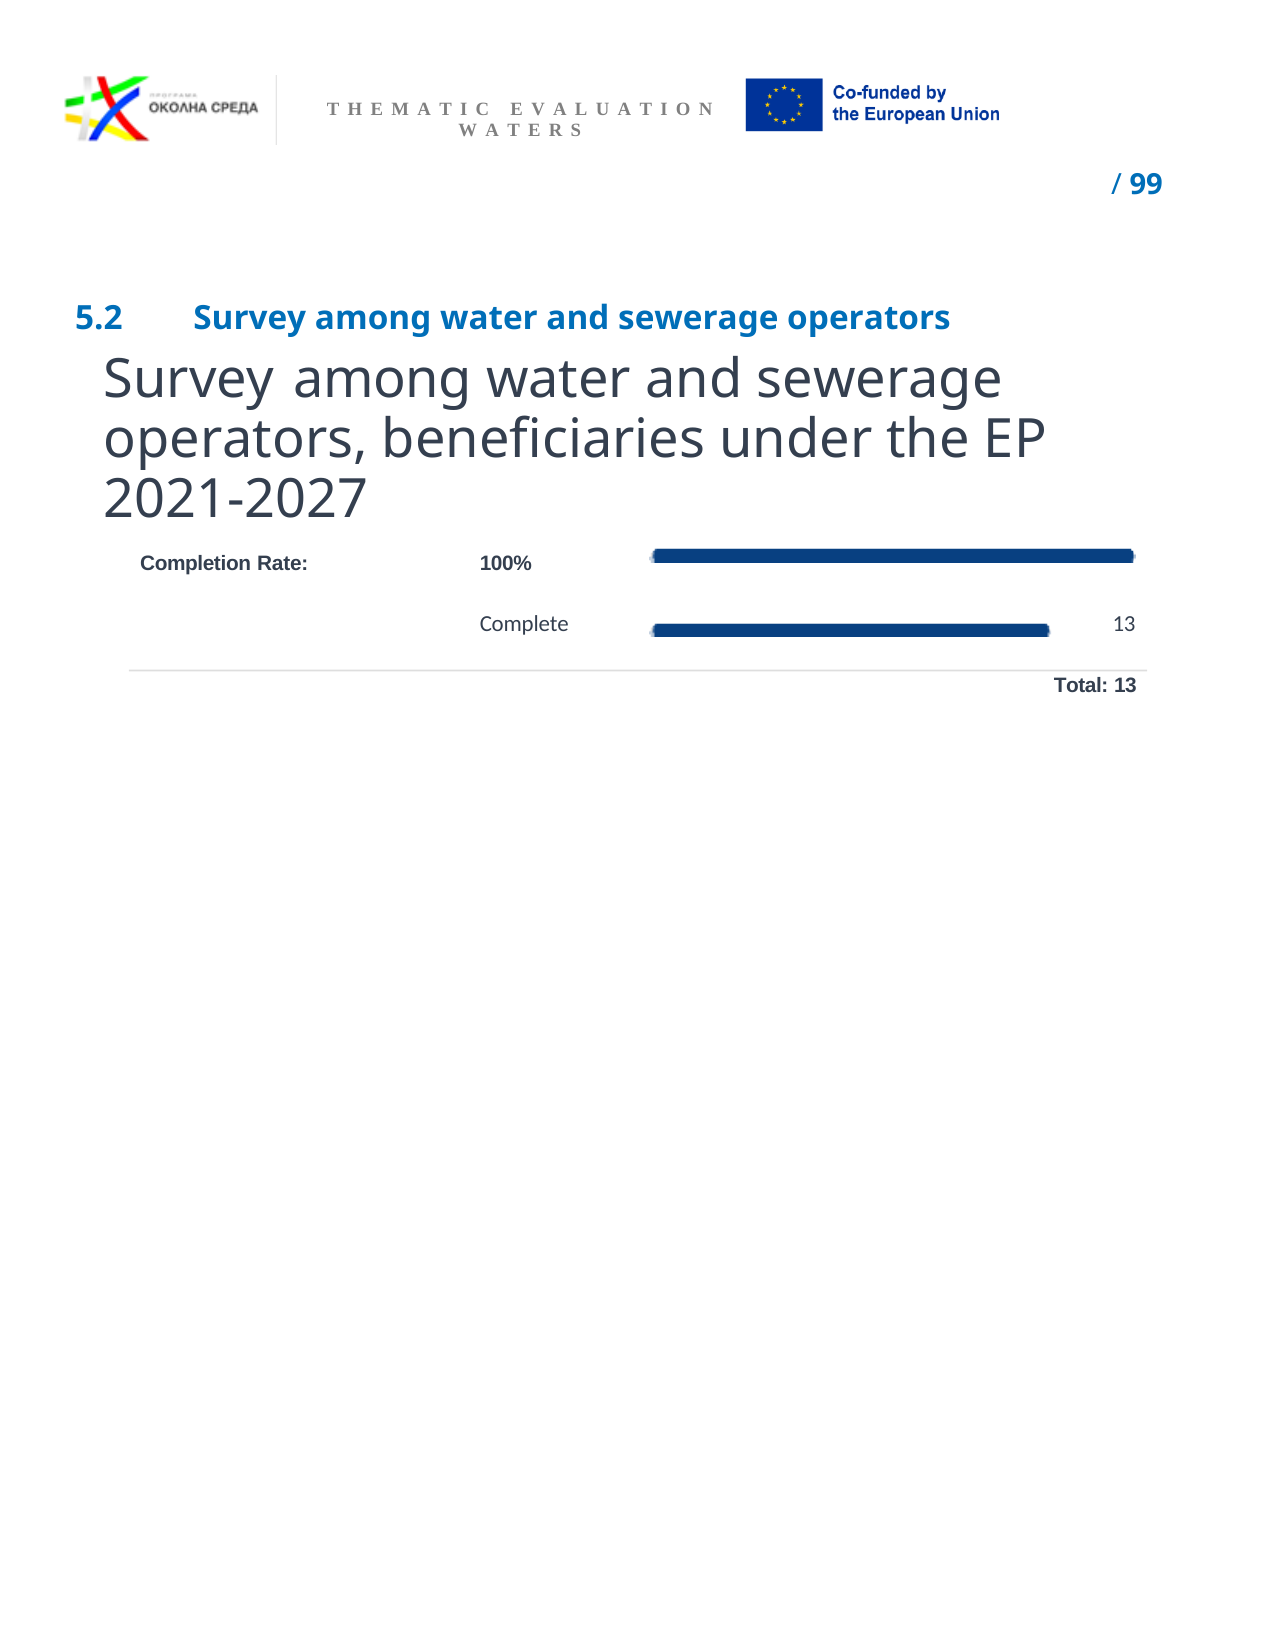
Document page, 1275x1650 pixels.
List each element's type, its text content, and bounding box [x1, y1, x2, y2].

picture [649, 547, 1136, 563]
picture [48, 75, 278, 145]
text Completion Rate: 100% [140, 551, 1162, 574]
text Complete 13 [479, 609, 1162, 637]
text Total: 13 [75, 673, 1137, 697]
text Survey among water and sewerage operators [75, 301, 1162, 337]
picture [742, 75, 1002, 135]
title Survey among water and sewerage operators, beneficiaries under the EP 2021-2027 [103, 349, 1162, 530]
